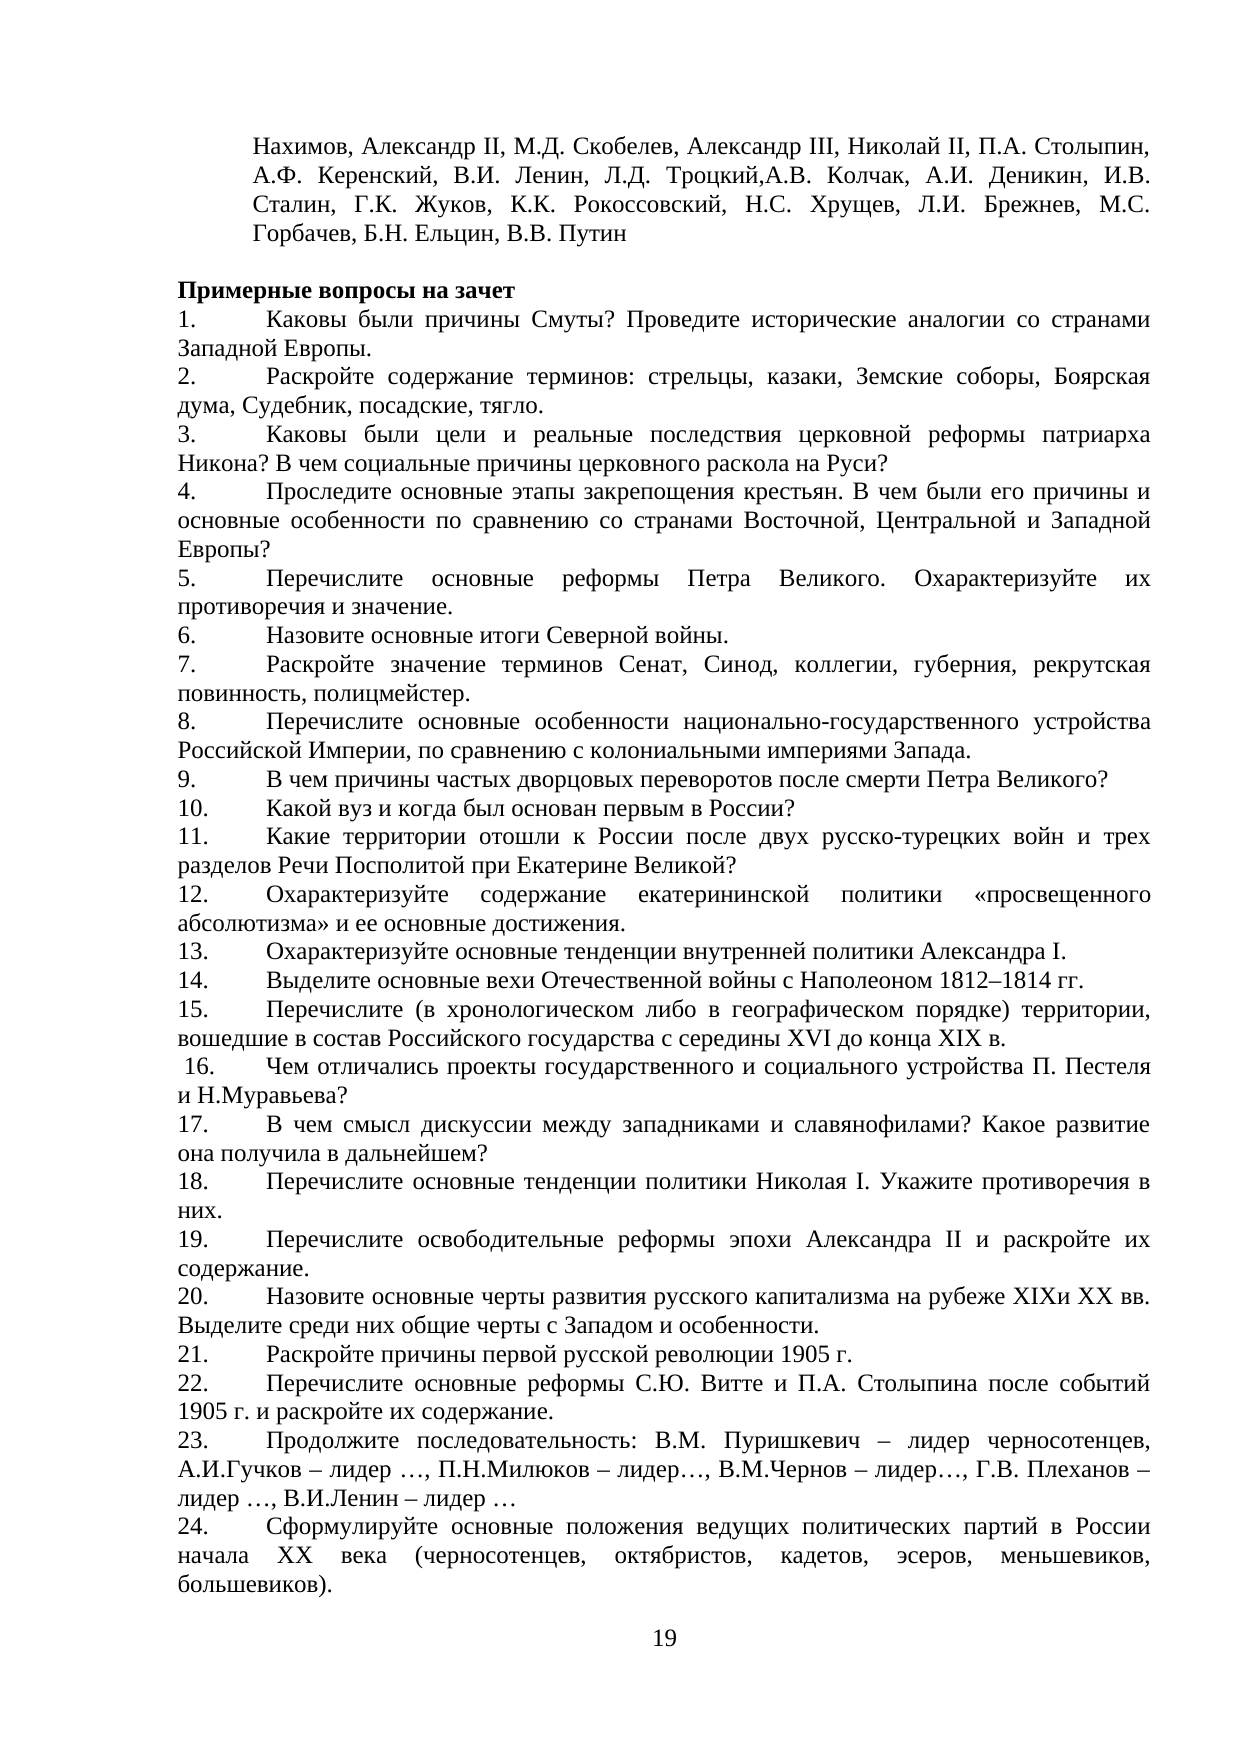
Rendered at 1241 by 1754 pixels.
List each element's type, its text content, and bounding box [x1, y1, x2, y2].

text 5. Перечислите основные реформы Петра Великого. Охарактеризуйте их противоречия и значение. [177, 563, 1152, 620]
text 3. Каковы были цели и реальные последствия церковной реформы патриарха Никона? В чем социальные причины церковного раскола на Руси? [177, 419, 1152, 476]
text 13. Охарактеризуйте основные тенденции внутренней политики Александра I. [177, 936, 1152, 965]
text 9. В чем причины частых дворцовых переворотов после смерти Петра Великого? [177, 764, 1152, 793]
text 17. В чем смысл дискуссии между западниками и славянофилами? Какое развитие она получила в дальнейшем? [177, 1109, 1152, 1166]
text 8. Перечислите основные особенности национально-государственного устройства Российской Империи, по сравнению с колониальными империями Запада. [177, 706, 1152, 764]
text 2. Раскройте содержание терминов: стрельцы, казаки, Земские соборы, Боярская дума, Судебник, посадские, тягло. [177, 361, 1152, 419]
text 12. Охарактеризуйте содержание екатерининской политики «просвещенного абсолютизма» и ее основные достижения. [177, 879, 1152, 936]
text 4. Проследите основные этапы закрепощения крестьян. В чем были его причины и основные особенности по сравнению со странами Восточной, Центральной и Западной Европы? [177, 476, 1152, 563]
text 15. Перечислите (в хронологическом либо в географическом порядке) территории, вошедшие в состав Российского государства с середины XVI до конца XIX в. [177, 994, 1152, 1051]
text 18. Перечислите основные тенденции политики Николая I. Укажите противоречия в них. [177, 1166, 1152, 1224]
text 20. Назовите основные черты развития русского капитализма на рубеже XIXи XX вв. Выделите среди них общие черты с Западом и особенности. [177, 1281, 1152, 1339]
text 21. Раскройте причины первой русской революции 1905 г. [177, 1339, 1152, 1368]
text 23. Продолжите последовательность: В.М. Пуришкевич – лидер черносотенцев, А.И.Гучков – лидер …, П.Н.Милюков – лидер…, В.М.Чернов – лидер…, Г.В. Плеханов – лидер …, В.И.Ленин – лидер … [177, 1425, 1152, 1511]
text 14. Выделите основные вехи Отечественной войны с Наполеоном 1812–1814 гг. [177, 965, 1152, 994]
text 22. Перечислите основные реформы С.Ю. Витте и П.А. Столыпина после событий 1905 г. и раскройте их содержание. [177, 1368, 1152, 1425]
text 1. Каковы были причины Смуты? Проведите исторические аналогии со странами Западной Европы. [177, 304, 1152, 361]
text 24. Сформулируйте основные положения ведущих политических партий в России начала ХХ века (черносотенцев, октябристов, кадетов, эсеров, меньшевиков, большевиков). [177, 1511, 1152, 1598]
text Примерные вопросы на зачет [177, 275, 1152, 304]
text 11. Какие территории отошли к России после двух русско-турецких войн и трех разделов Речи Посполитой при Екатерине Великой? [177, 821, 1152, 879]
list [215, 131, 1152, 246]
text 10. Какой вуз и когда был основан первым в России? [177, 793, 1152, 821]
text 16. Чем отличались проекты государственного и социального устройства П. Пестеля и Н.Муравьева? [177, 1051, 1152, 1109]
text 7. Раскройте значение терминов Сенат, Синод, коллегии, губерния, рекрутская повинность, полицмейстер. [177, 649, 1152, 706]
text 19. Перечислите освободительные реформы эпохи Александра II и раскройте их содержание. [177, 1224, 1152, 1281]
text 6. Назовите основные итоги Северной войны. [177, 620, 1152, 649]
